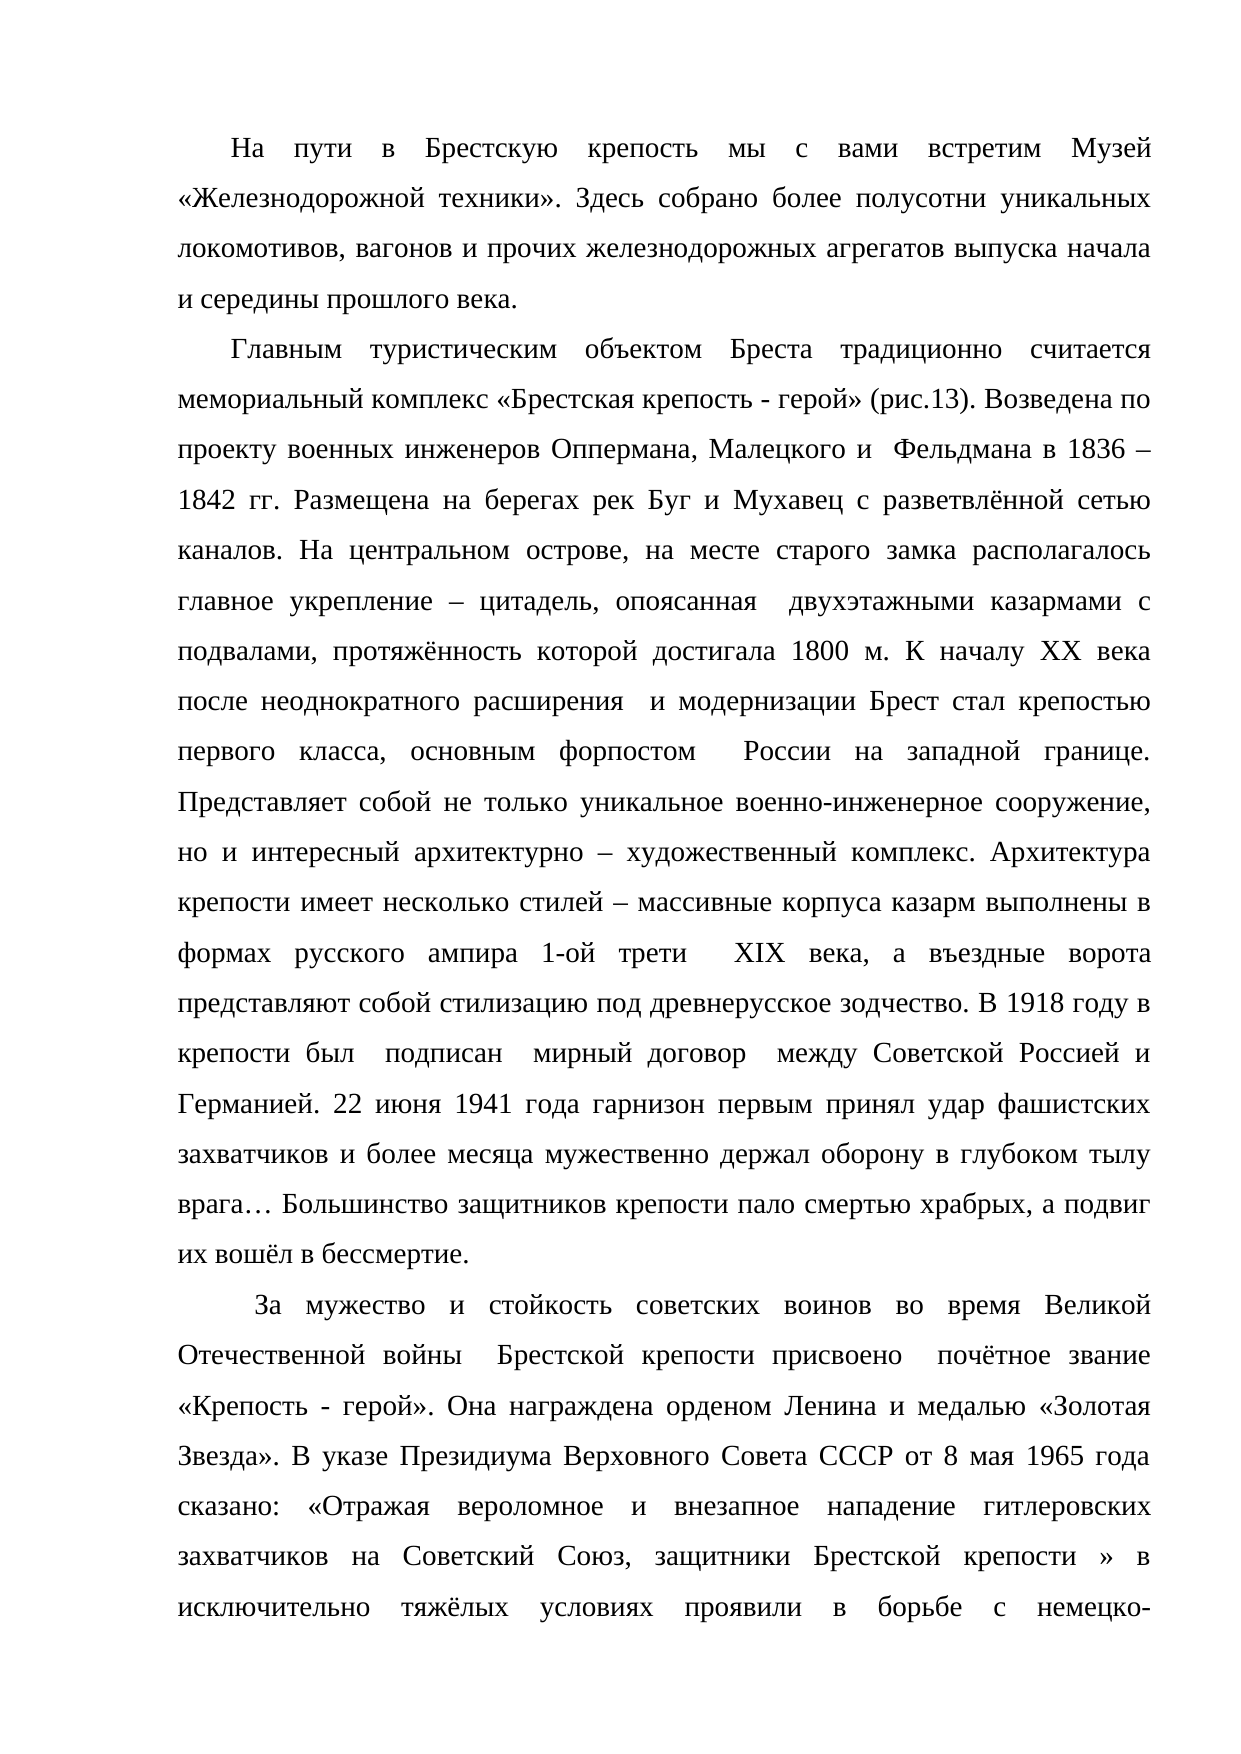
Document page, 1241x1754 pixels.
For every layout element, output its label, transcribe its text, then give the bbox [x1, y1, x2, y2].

text Главным туристическим объектом Бреста традиционно считается мемориальный комплекс «Брестская крепость - герой» (рис.13). Возведена по проекту военных инженеров Оппермана, Малецкого и Фельдмана в 1836 – 1842 гг. Размещена на берегах рек Буг и Мухавец с разветвлённой сетью каналов. На центральном острове, на месте старого замка располагалось главное укрепление – цитадель, опоясанная двухэтажными казармами с подвалами, протяжённость которой достигала 1800 м. К началу ХХ века после неоднократного расширения и модернизации Брест стал крепостью первого класса, основным форпостом России на западной границе. Представляет собой не только уникальное военно-инженерное сооружение, но и интересный архитектурно – художественный комплекс. Архитектура крепости имеет несколько стилей – массивные корпуса казарм выполнены в формах русского ампира 1-ой трети XIX века, а въездные ворота представляют собой стилизацию под древнерусское зодчество. В 1918 году в крепости был подписан мирный договор между Советской Россией и Германией. 22 июня 1941 года гарнизон первым принял удар фашистских захватчиков и более месяца мужественно держал оборону в глубоком тылу врага… Большинство защитников крепости пало смертью храбрых, а подвиг их вошёл в бессмертие. [177, 331, 1152, 1270]
text На пути в Брестскую крепость мы с вами встретим Музей «Железнодорожной техники». Здесь собрано более полусотни уникальных локомотивов, вагонов и прочих железнодорожных агрегатов выпуска начала и середины прошлого века. [177, 130, 1152, 314]
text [177, 1287, 1152, 1622]
